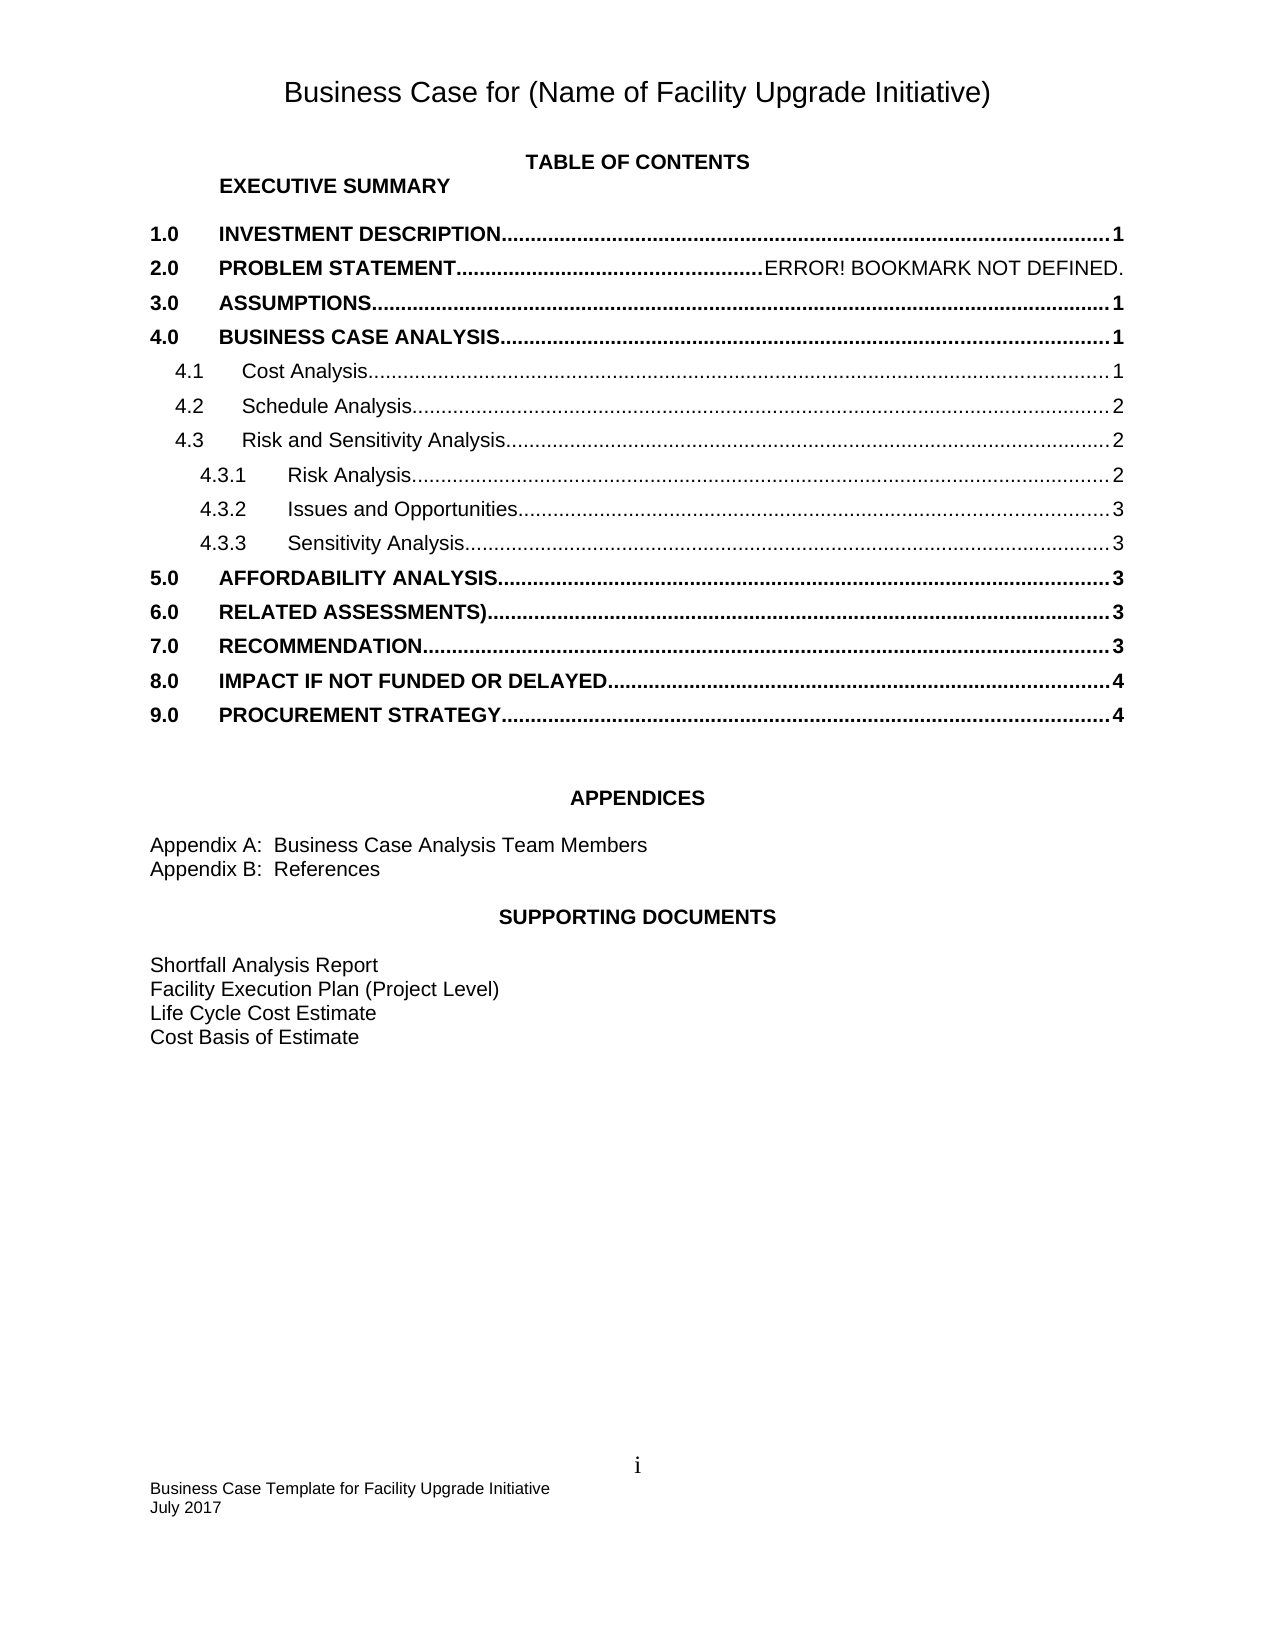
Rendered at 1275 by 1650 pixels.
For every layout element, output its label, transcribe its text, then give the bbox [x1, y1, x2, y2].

text TABLE OF CONTENTS [150, 150, 1125, 174]
text Appendix B: References [150, 857, 1125, 881]
text Cost Basis of Estimate [150, 1025, 1125, 1049]
text EXECUTIVE SUMMARY [150, 174, 1125, 198]
text Life Cycle Cost Estimate [150, 1001, 1125, 1025]
text Facility Execution Plan (Project Level) [150, 977, 1125, 1001]
text SUPPORTING DOCUMENTS [150, 905, 1125, 929]
text APPENDICES [150, 785, 1125, 809]
text Appendix A: Business Case Analysis Team Members [150, 833, 1125, 857]
text Shortfall Analysis Report [150, 953, 1125, 977]
